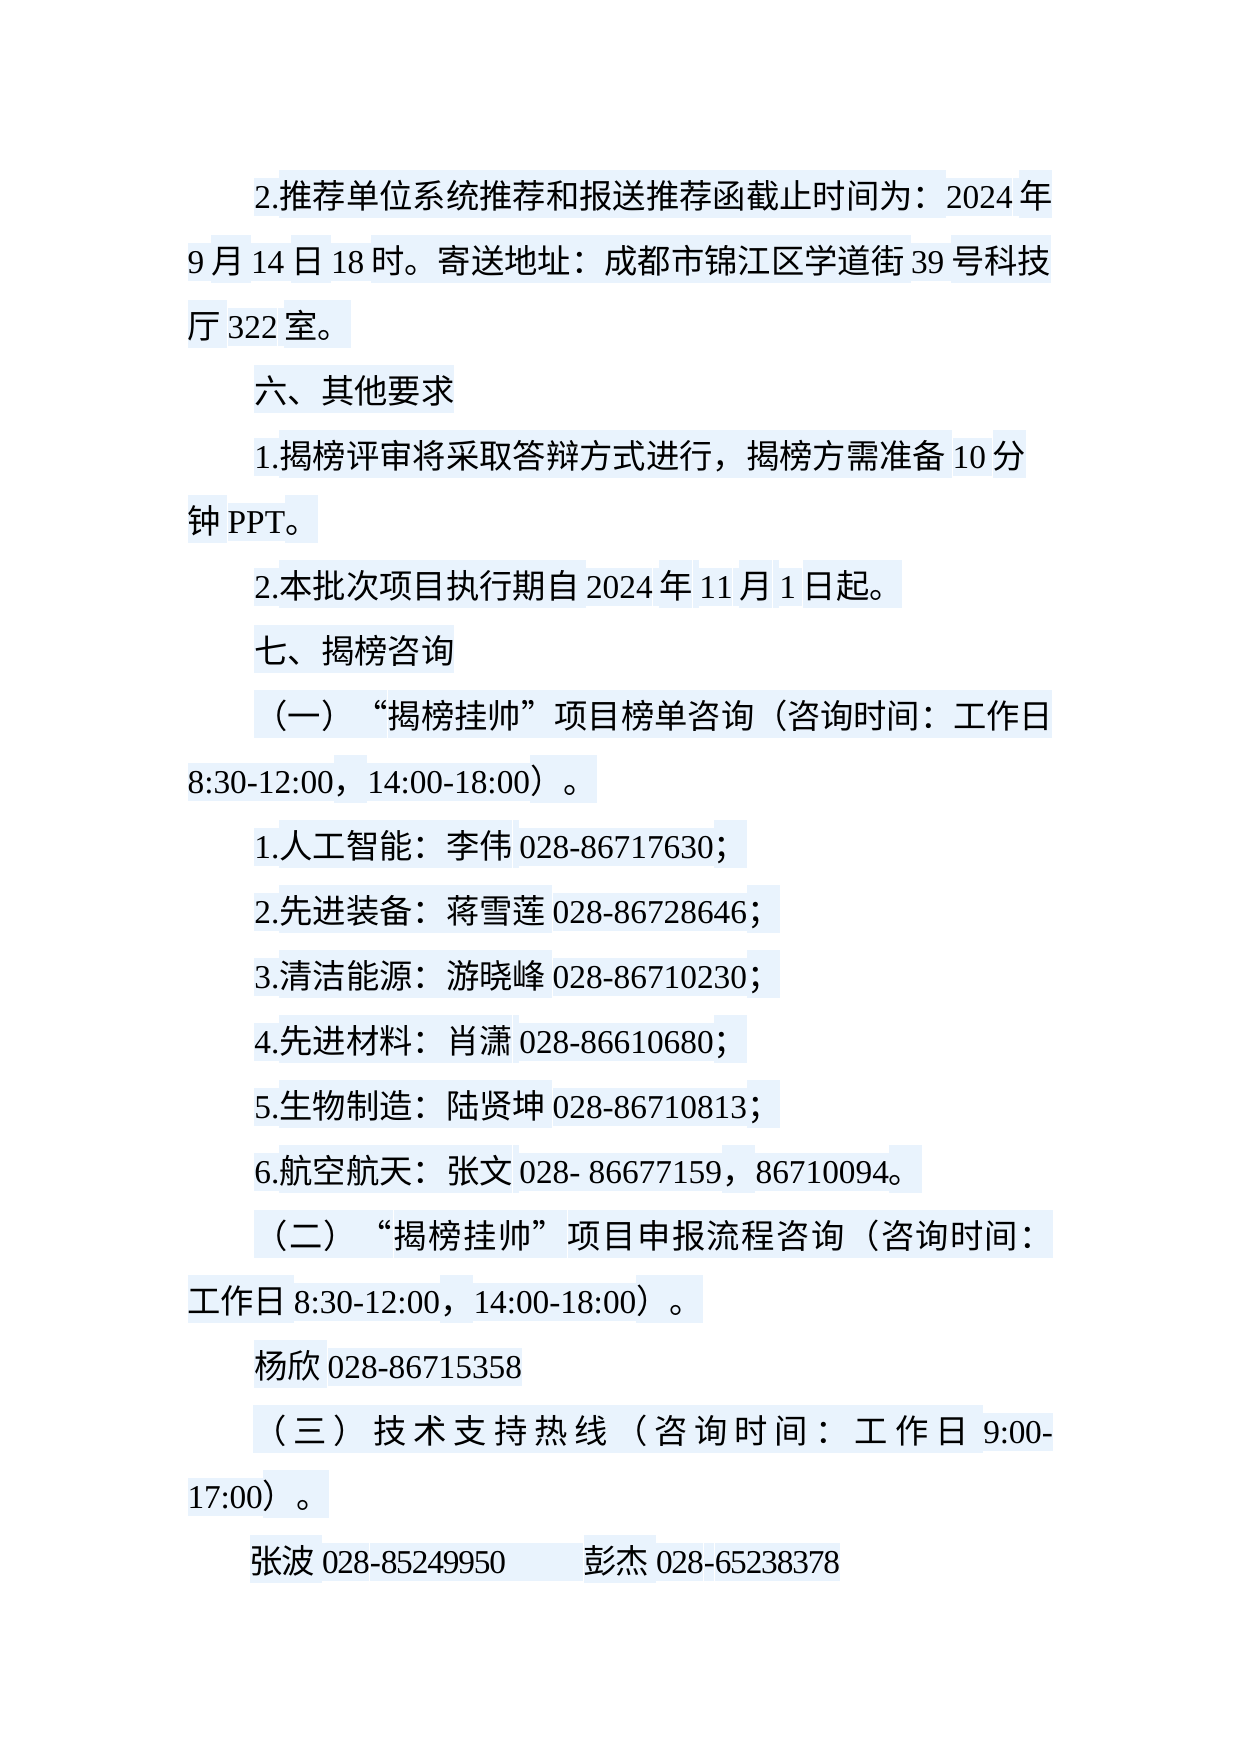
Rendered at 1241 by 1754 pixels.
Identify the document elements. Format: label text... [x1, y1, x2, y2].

text 六、其他要求 [187, 357, 1053, 422]
text （三）技术支持热线（咨询时间：工作日9:00-17:00）。 [187, 1397, 1053, 1527]
text 1.人工智能：李伟028-86717630； [187, 812, 1053, 877]
text 3.清洁能源：游晓峰028-86710230； [187, 942, 1053, 1007]
text 张波028-85249950 彭杰028-65238378 [187, 1527, 1053, 1592]
text 6.航空航天：张文028- 86677159，86710094。 [187, 1137, 1053, 1202]
text （二）“揭榜挂帅”项目申报流程咨询（咨询时间：工作日8:30-12:00，14:00-18:00）。 [187, 1202, 1053, 1332]
text 2.先进装备：蒋雪莲028-86728646； [187, 877, 1053, 942]
text 2.本批次项目执行期自2024年11月1日起。 [187, 552, 1053, 617]
text 4.先进材料：肖潇028-86610680； [187, 1007, 1053, 1072]
text 1.揭榜评审将采取答辩方式进行，揭榜方需准备10分钟PPT。 [187, 422, 1053, 552]
text （一）“揭榜挂帅”项目榜单咨询（咨询时间：工作日8:30-12:00，14:00-18:00）。 [187, 682, 1053, 812]
text 七、揭榜咨询 [187, 617, 1053, 682]
text 5.生物制造：陆贤坤028-86710813； [187, 1072, 1053, 1137]
text 杨欣028-86715358 [187, 1332, 1053, 1397]
text 2.推荐单位系统推荐和报送推荐函截止时间为：2024年9月14日18时。寄送地址：成都市锦江区学道街39号科技厅322室。 [187, 162, 1053, 357]
